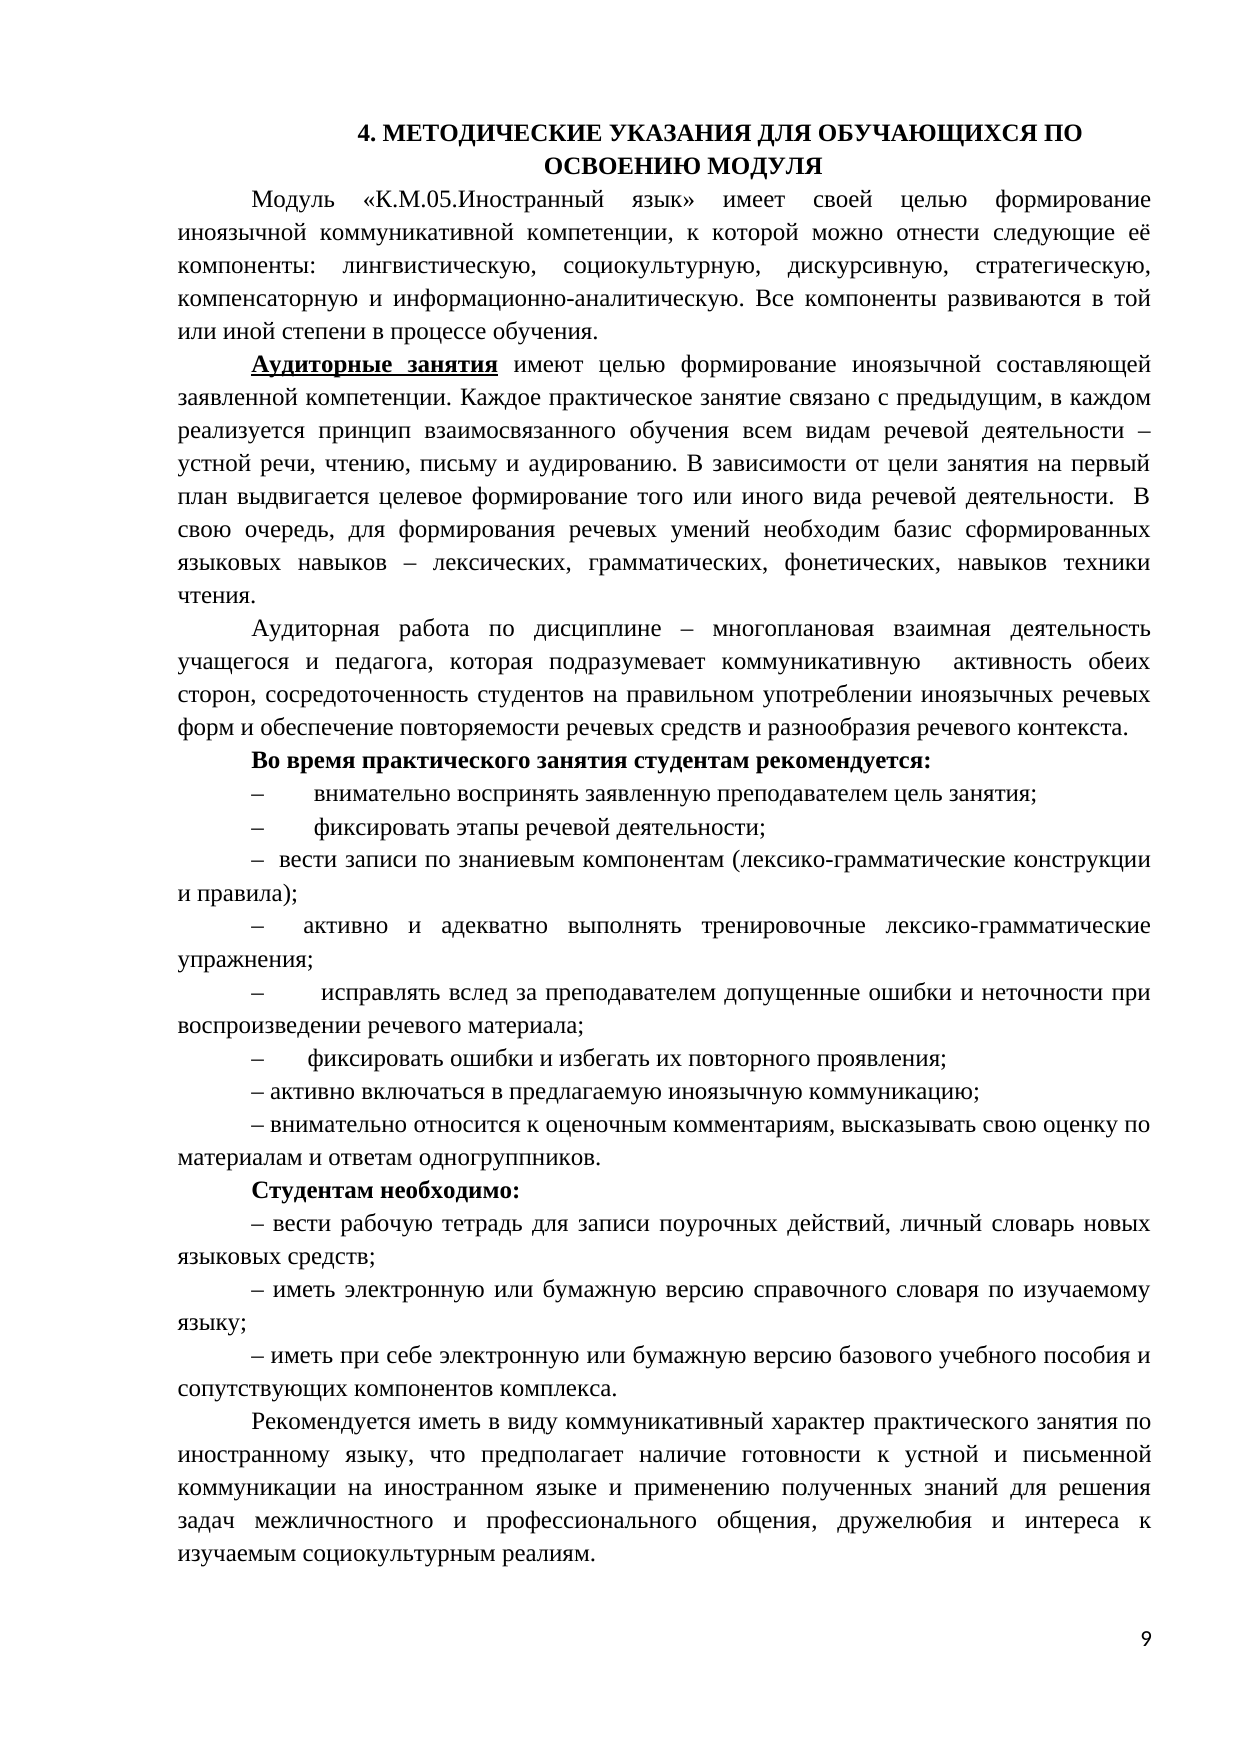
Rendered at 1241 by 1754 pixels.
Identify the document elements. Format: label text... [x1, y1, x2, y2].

text – активно включаться в предлагаемую иноязычную коммуникацию; [177, 1076, 1152, 1104]
text – вести рабочую тетрадь для записи поурочных действий, личный словарь новых языковых средств; [177, 1208, 1152, 1269]
text Рекомендуется иметь в виду коммуникативный характер практического занятия по иностранному языку, что предполагает наличие готовности к устной и письменной коммуникации на иностранном языке и применению полученных знаний для решения задач межличностного и профессионального общения, дружелюбия и интереса к изучаемым социокультурным реалиям. [177, 1406, 1152, 1472]
text 4. МЕТОДИЧЕСКИЕ УКАЗАНИЯ ДЛЯ ОБУЧАЮЩИХСЯ ПО ОСВОЕНИЮ МОДУЛЯ [215, 118, 1152, 180]
text – исправлять вслед за преподавателем допущенные ошибки и неточности при воспроизведении речевого материала; [177, 977, 1152, 1038]
text Аудиторная работа по дисциплине – многоплановая взаимная деятельность учащегося и педагога, которая подразумевает коммуникативную активность обеих сторон, сосредоточенность студентов на правильном употреблении иноязычных речевых форм и обеспечение повторяемости речевых средств и разнообразия речевого контекста. [177, 613, 1152, 741]
text – фиксировать этапы речевой деятельности; [177, 812, 1152, 840]
text Во время практического занятия студентам рекомендуется: [177, 746, 1152, 774]
text – активно и адекватно выполнять тренировочные лексико-грамматические упражнения; [177, 911, 1152, 972]
text – внимательно воспринять заявленную преподавателем цель занятия; [177, 778, 1152, 807]
text – иметь при себе электронную или бумажную версию базового учебного пособия и сопутствующих компонентов комплекса. [177, 1340, 1152, 1402]
text Аудиторные занятия имеют целью формирование иноязычной составляющей заявленной компетенции. Каждое практическое занятие связано с предыдущим, в каждом реализуется принцип взаимосвязанного обучения всем видам речевой деятельности – устной речи, чтению, письму и аудированию. В зависимости от цели занятия на первый план выдвигается целевое формирование того или иного вида речевой деятельности. В свою очередь, для формирования речевых умений необходим базис сформированных языковых навыков – лексических, грамматических, фонетических, навыков техники чтения. [177, 349, 1152, 609]
text – вести записи по знаниевым компонентам (лексико-грамматические конструкции и правила); [177, 844, 1152, 906]
text Рекомендуется иметь в виду коммуникативный характер практического занятия по иностранному языку, что предполагает наличие готовности к устной и письменной коммуникации на иностранном языке и применению полученных знаний для решения задач межличностного и профессионального общения, дружелюбия и интереса к изучаемым социокультурным реалиям. [177, 1501, 1152, 1567]
text – внимательно относится к оценочным комментариям, высказывать свою оценку по материалам и ответам одногруппников. [177, 1109, 1152, 1171]
text – иметь электронную или бумажную версию справочного словаря по изучаемому языку; [177, 1274, 1152, 1336]
text Студентам необходимо: [177, 1175, 1152, 1203]
text – фиксировать ошибки и избегать их повторного проявления; [177, 1043, 1152, 1071]
text Модуль «К.М.05.Иностранный язык» имеет своей целью формирование иноязычной коммуникативной компетенции, к которой можно отнести следующие её компоненты: лингвистическую, социокультурную, дискурсивную, стратегическую, компенсаторную и информационно-аналитическую. Все компоненты развиваются в той или иной степени в процессе обучения. [177, 184, 1152, 345]
